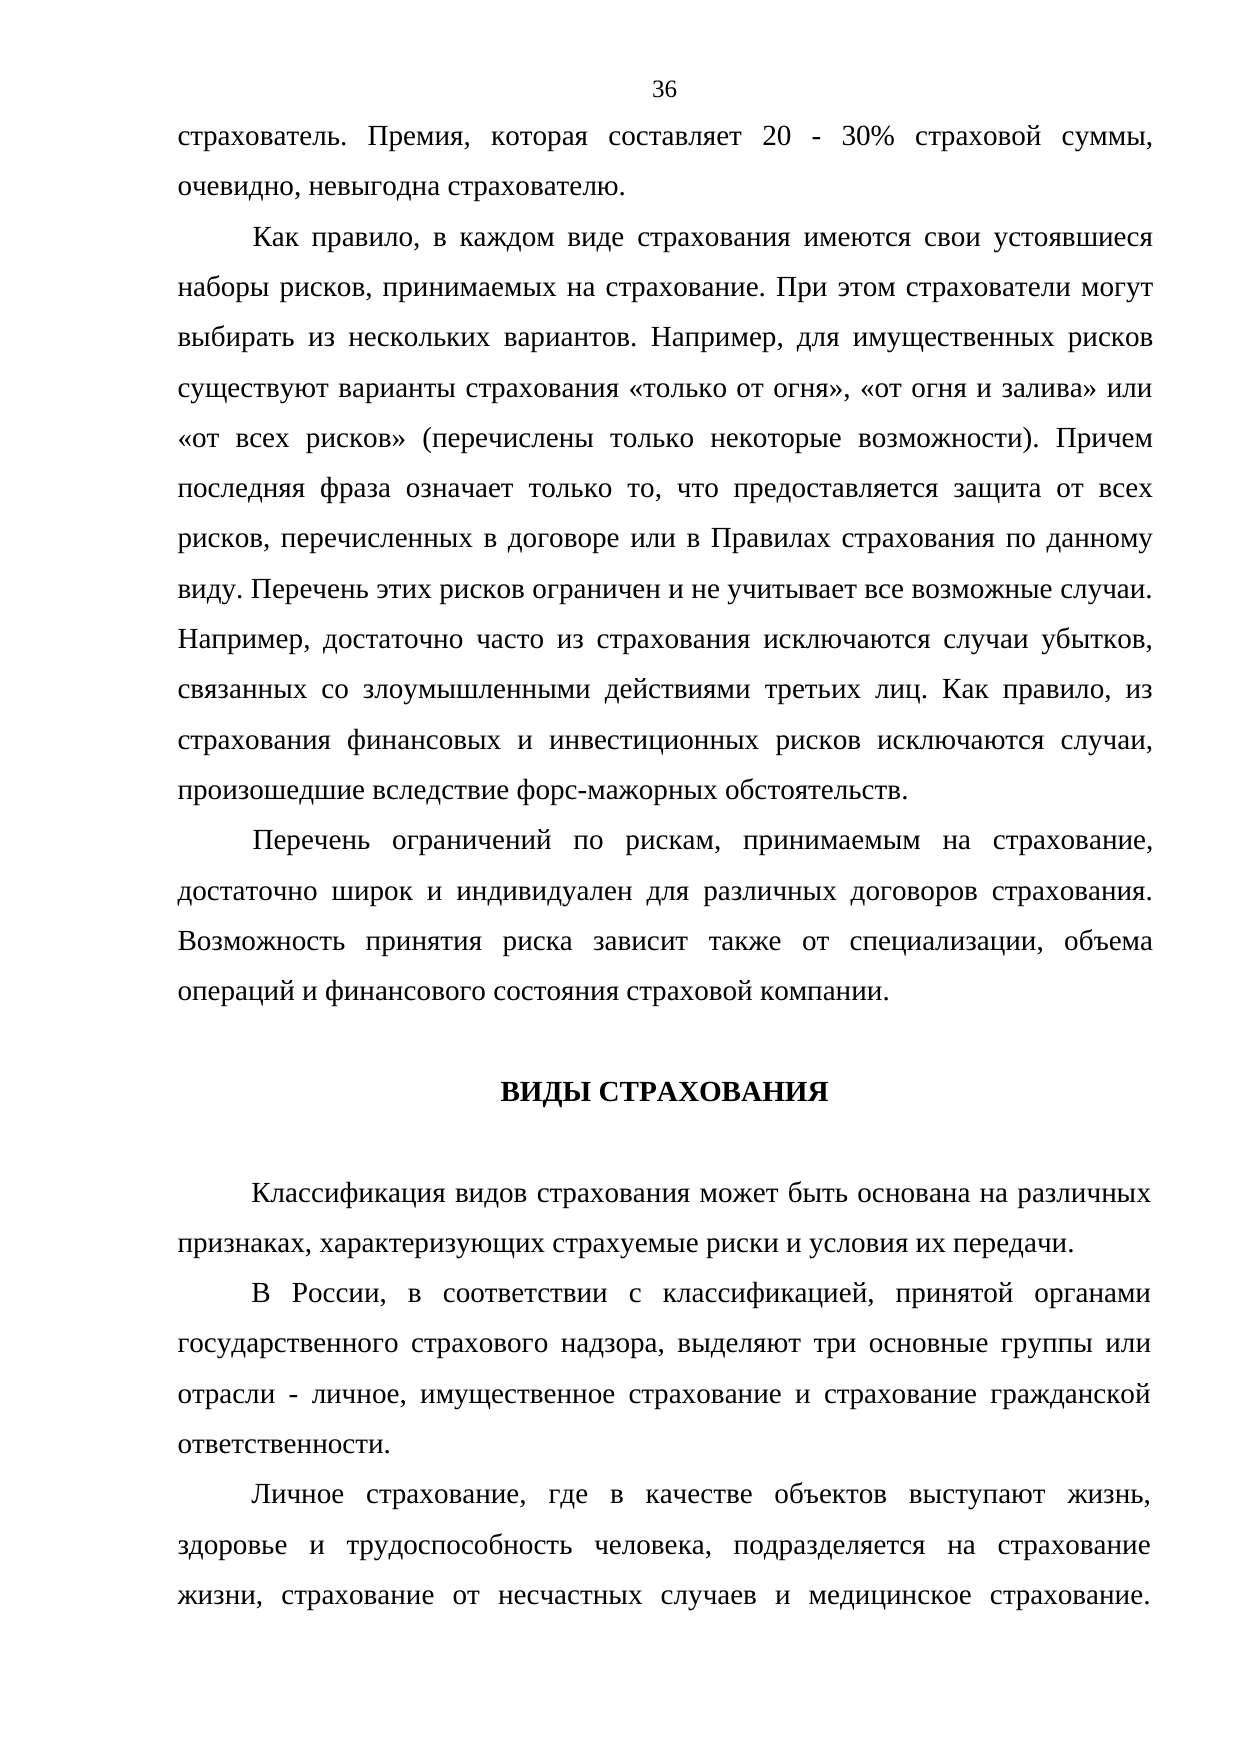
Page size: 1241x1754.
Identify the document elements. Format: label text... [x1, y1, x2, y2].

text Перечень ограничений по рискам, принимаемым на страхование, достаточно широк и индивидуален для различных договоров страхования. Возможность принятия риска зависит также от специализации, объема операций и финансового состояния страховой компании. [177, 822, 1154, 1007]
text В России, в соответствии с классификацией, принятой органами государственного страхового надзора, выделяют три основные группы или отрасли - личное, имущественное страхование и страхование гражданской ответственности. [177, 1275, 1152, 1460]
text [177, 118, 1154, 202]
text ВИДЫ СТРАХОВАНИЯ [177, 1074, 1152, 1108]
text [177, 1477, 1152, 1611]
text Классификация видов страхования может быть основана на различных признаках, характеризующих страхуемые риски и условия их передачи. [177, 1175, 1152, 1258]
text Как правило, в каждом виде страхования имеются свои устоявшиеся наборы рисков, принимаемых на страхование. При этом страхователи могут выбирать из нескольких вариантов. Например, для имущественных рисков существуют варианты страхования «только от огня», «от огня и залива» или «от всех рисков» (перечислены только некоторые возможности). Причем последняя фраза означает только то, что предоставляется защита от всех рисков, перечисленных в договоре или в Правилах страхования по данному виду. Перечень этих рисков ограничен и не учитывает все возможные случаи. Например, достаточно часто из страхования исключаются случаи убытков, связанных со злоумышленными действиями третьих лиц. Как правило, из страхования финансовых и инвестиционных рисков исключаются случаи, произошедшие вследствие форс-мажорных обстоятельств. [177, 219, 1154, 806]
